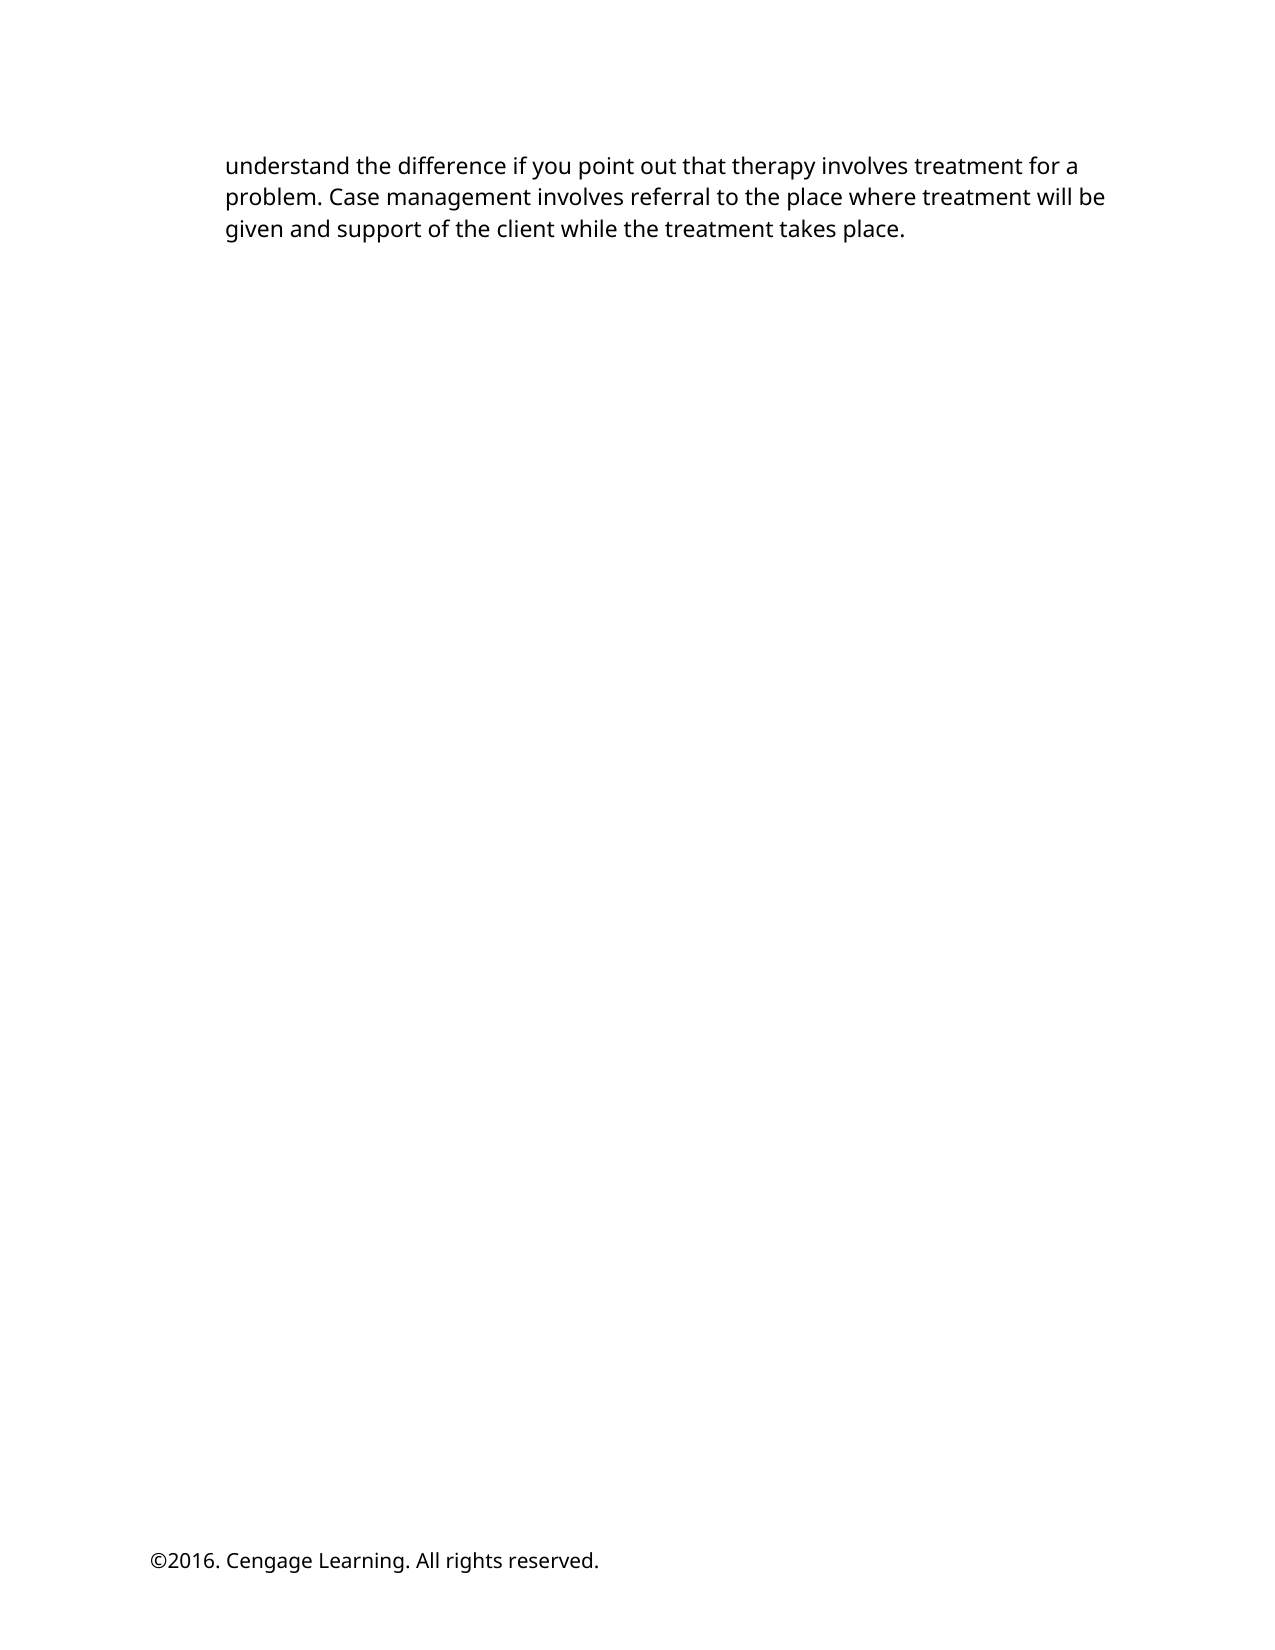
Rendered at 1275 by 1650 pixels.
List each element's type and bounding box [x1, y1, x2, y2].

list [187, 150, 1125, 244]
